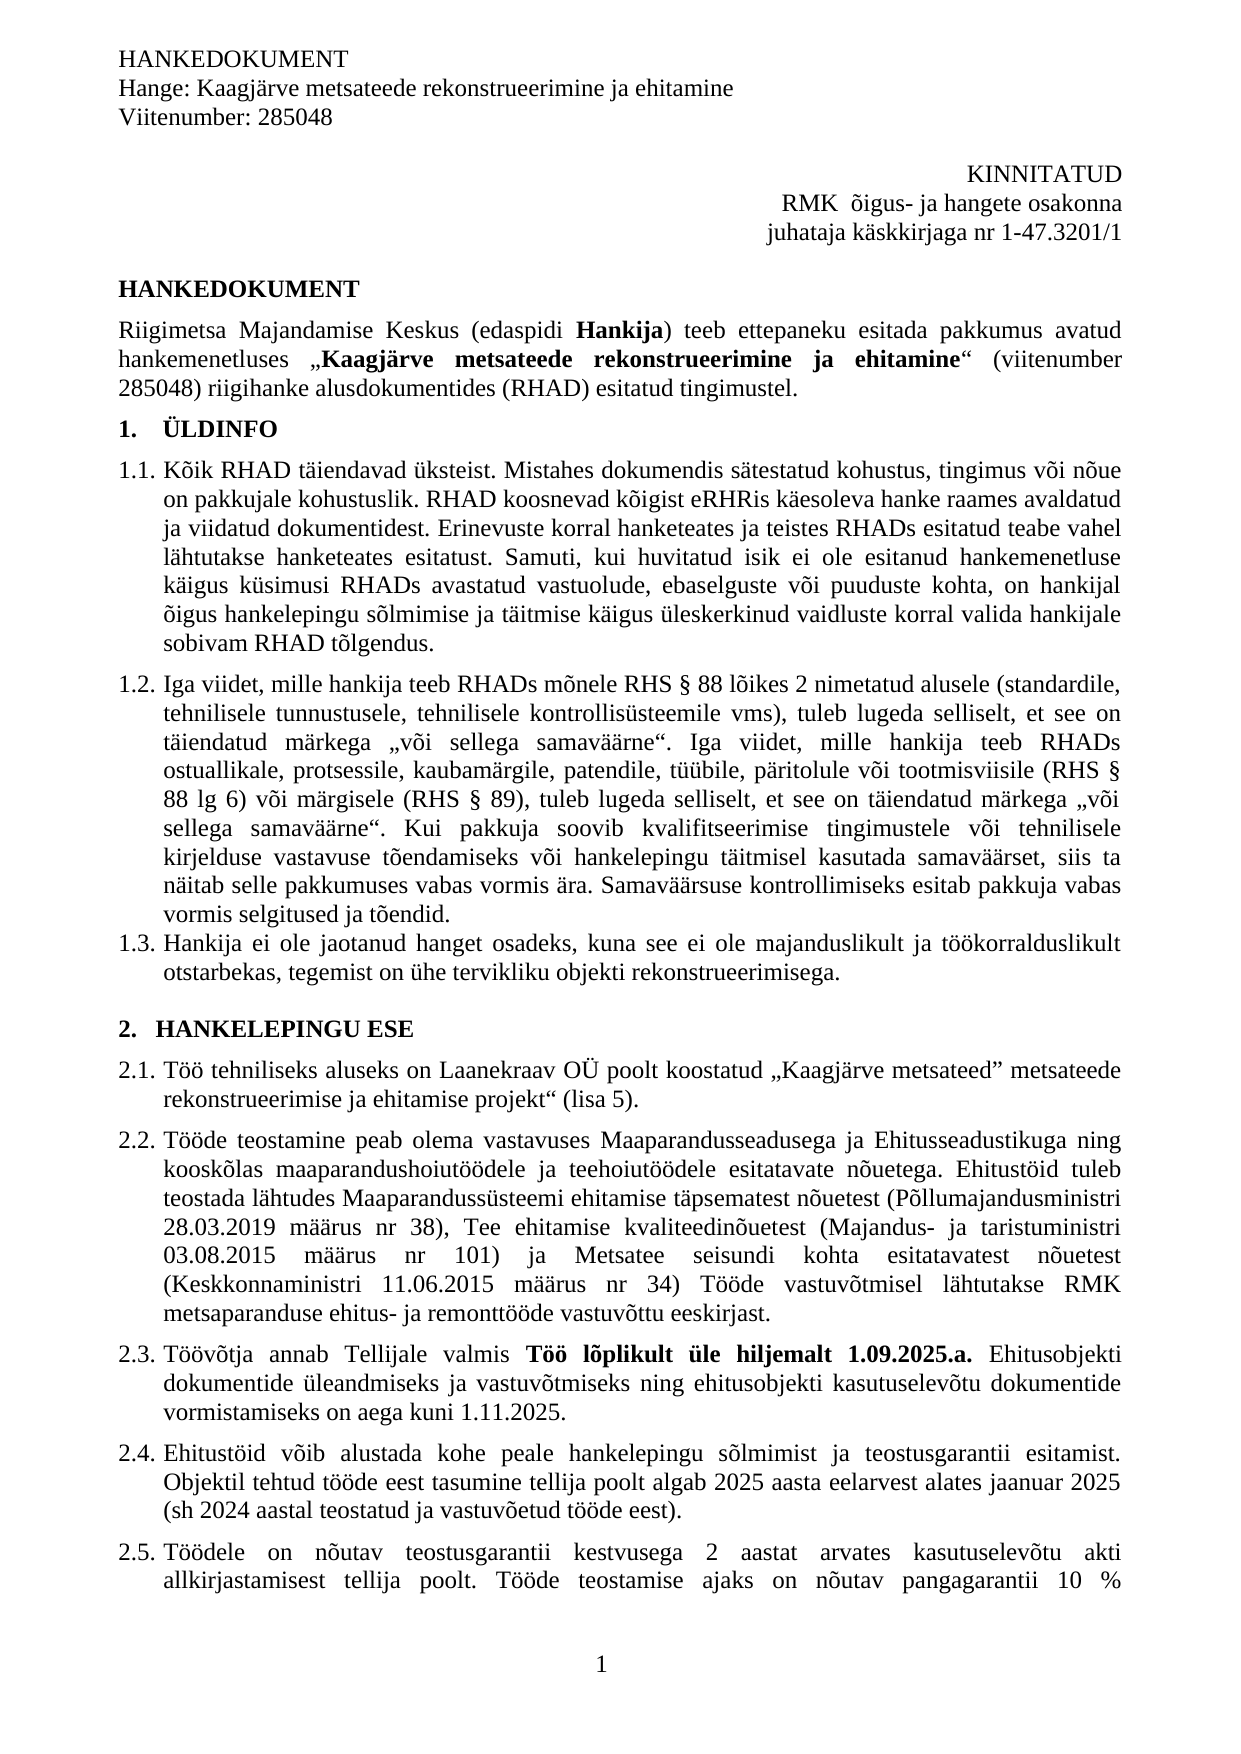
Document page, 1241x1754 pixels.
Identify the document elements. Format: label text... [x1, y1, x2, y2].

text KINNITATUD [118, 159, 1122, 188]
text Töö tehniliseks aluseks on Laanekraav OÜ poolt koostatud „Kaagjärve metsateed” metsateede rekonstrueerimise ja ehitamise projekt“ (lisa 5). [118, 1056, 1122, 1113]
list HANKEDOKUMENT [118, 274, 1122, 303]
list HANKELEPINGU ESE [118, 1014, 1122, 1043]
list ÜLDINFO [118, 414, 1122, 443]
text RMK õigus- ja hangete osakonna [118, 188, 1122, 217]
text Kõik RHAD täiendavad üksteist. Mistahes dokumendis sätestatud kohustus, tingimus või nõue on pakkujale kohustuslik. RHAD koosnevad kõigist eRHRis käesoleva hanke raames avaldatud ja viidatud dokumentidest. Erinevuste korral hanketeates ja teistes RHADs esitatud teabe vahel lähtutakse hanketeates esitatust. Samuti, kui huvitatud isik ei ole esitanud hankemenetluse käigus küsimusi RHADs avastatud vastuolude, ebaselguste või puuduste kohta, on hankijal õigus hankelepingu sõlmimise ja täitmise käigus üleskerkinud vaidluste korral valida hankijale sobivam RHAD tõlgendus. [118, 456, 1122, 657]
text Iga viidet, mille hankija teeb RHADs mõnele RHS § 88 lõikes 2 nimetatud alusele (standardile, tehnilisele tunnustusele, tehnilisele kontrollisüsteemile vms), tuleb lugeda selliselt, et see on täiendatud märkega „või sellega samaväärne“. Iga viidet, mille hankija teeb RHADs ostuallikale, protsessile, kaubamärgile, patendile, tüübile, päritolule või tootmisviisile (RHS § 88 lg 6) või märgisele (RHS § 89), tuleb lugeda selliselt, et see on täiendatud märkega „või sellega samaväärne“. Kui pakkuja soovib kvalifitseerimise tingimustele või tehnilisele kirjelduse vastavuse tõendamiseks või hankelepingu täitmisel kasutada samaväärset, siis ta näitab selle pakkumuses vabas vormis ära. Samaväärsuse kontrollimiseks esitab pakkuja vabas vormis selgitused ja tõendid. [118, 669, 1122, 928]
text Ehitustöid võib alustada kohe peale hankelepingu sõlmimist ja teostusgarantii esitamist. Objektil tehtud tööde eest tasumine tellija poolt algab 2025 aasta eelarvest alates jaanuar 2025 (sh 2024 aastal teostatud ja vastuvõetud tööde eest). [118, 1438, 1122, 1524]
list Riigimetsa Majandamise Keskus (edaspidi Hankija) teeb ettepaneku esitada pakkumus avatud hankemenetluses „Kaagjärve metsateede rekonstrueerimine ja ehitamine“ (viitenumber 285048) riigihanke alusdokumentides (RHAD) esitatud tingimustel. [118, 316, 1122, 402]
text Töövõtja annab Tellijale valmis Töö lõplikult üle hiljemalt 1.09.2025.a. Ehitusobjekti dokumentide üleandmiseks ja vastuvõtmiseks ning ehitusobjekti kasutuselevõtu dokumentide vormistamiseks on aega kuni 1.11.2025. [118, 1339, 1122, 1426]
text juhataja käskkirjaga nr 1-47.3201/1 [118, 217, 1122, 246]
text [118, 1537, 1122, 1594]
text Hankija ei ole jaotanud hanget osadeks, kuna see ei ole majanduslikult ja töökorralduslikult otstarbekas, tegemist on ühe tervikliku objekti rekonstrueerimisega. [118, 928, 1122, 986]
text Tööde teostamine peab olema vastavuses Maaparandusseadusega ja Ehitusseadustikuga ning kooskõlas maaparandushoiutöödele ja teehoiutöödele esitatavate nõuetega. Ehitustöid tuleb teostada lähtudes Maaparandussüsteemi ehitamise täpsematest nõuetest (Põllumajandusministri 28.03.2019 määrus nr 38), Tee ehitamise kvaliteedinõuetest (Majandus- ja taristuministri 03.08.2015 määrus nr 101) ja Metsatee seisundi kohta esitatavatest nõuetest (Keskkonnaministri 11.06.2015 määrus nr 34) Tööde vastuvõtmisel lähtutakse RMK metsaparanduse ehitus- ja remonttööde vastuvõttu eeskirjast. [118, 1126, 1122, 1327]
